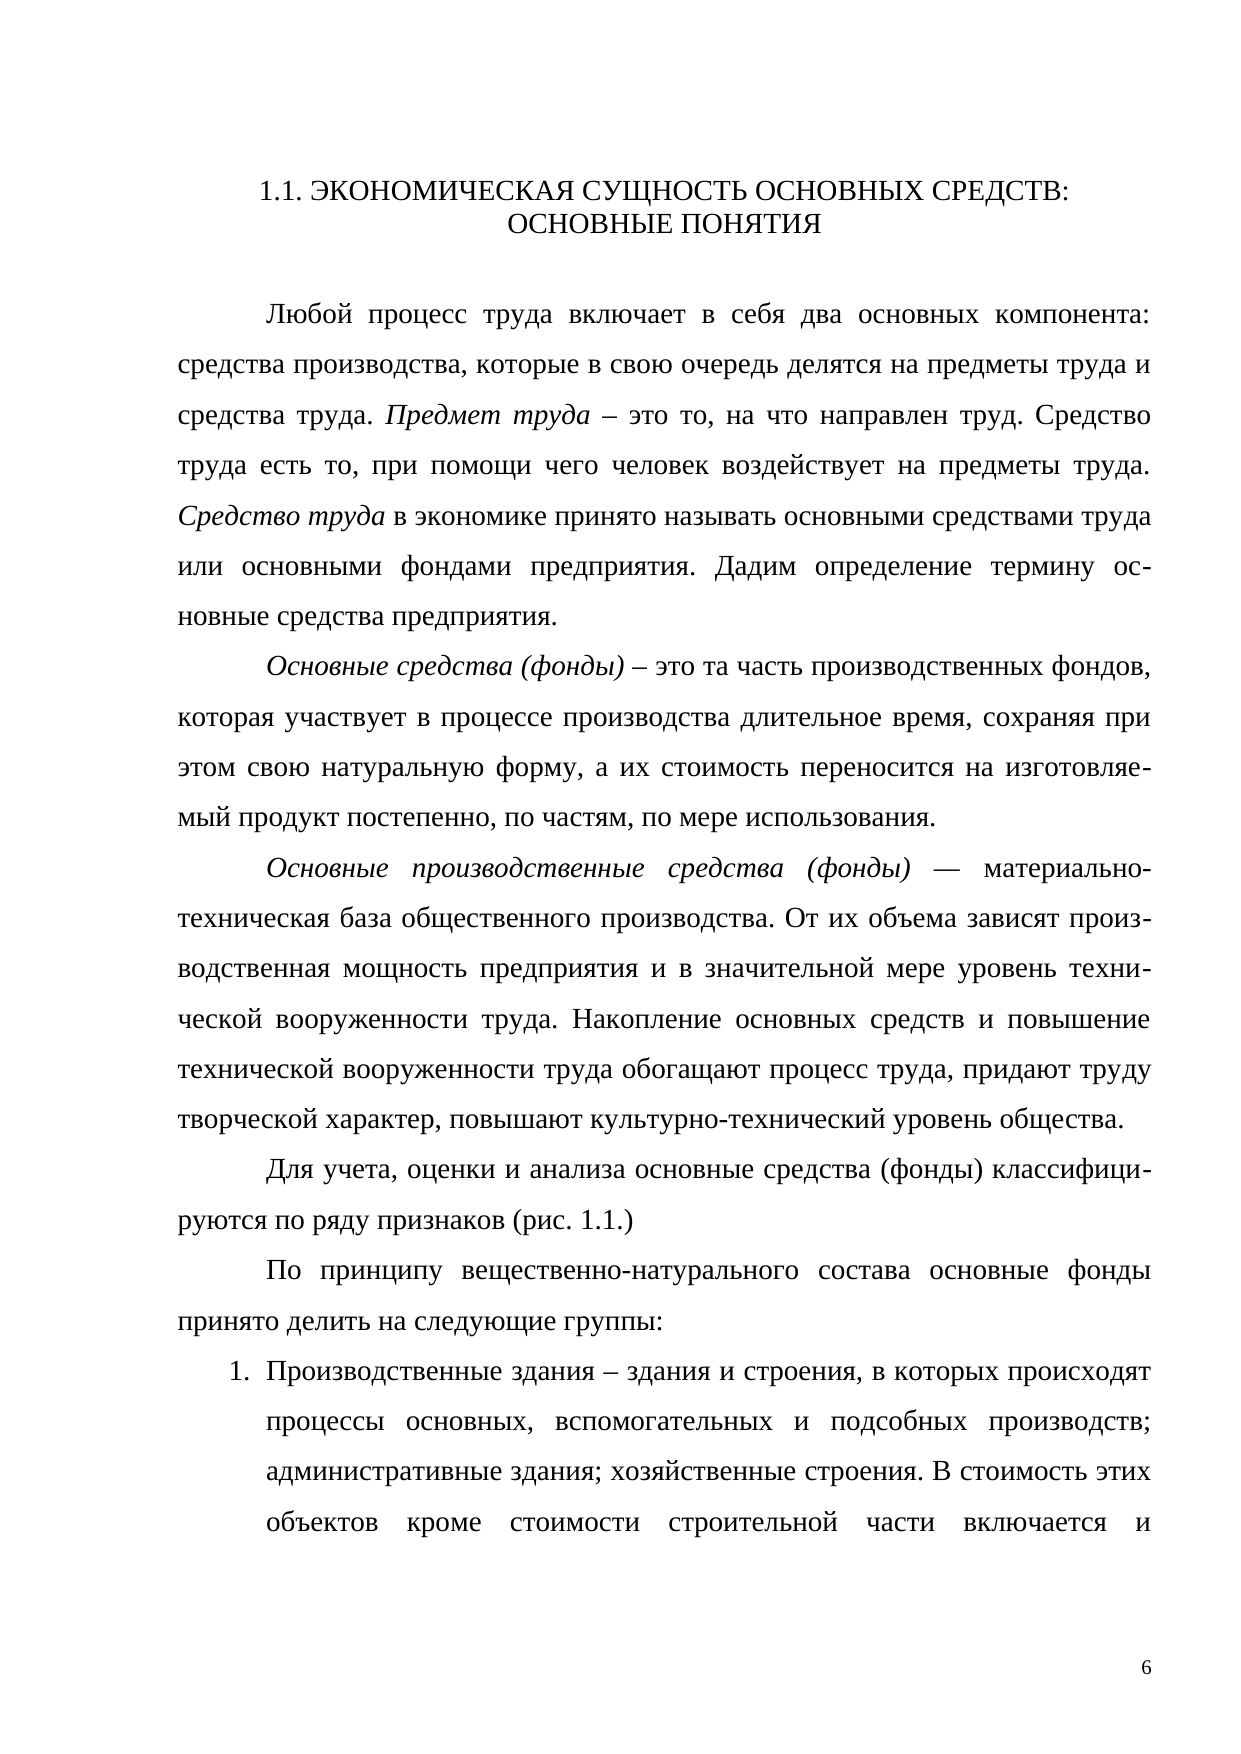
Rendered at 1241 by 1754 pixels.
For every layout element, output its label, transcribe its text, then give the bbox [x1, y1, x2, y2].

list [228, 1353, 1152, 1537]
text Основные средства (фонды) – это та часть производственных фондов, которая участвует в процессе производства длительное время, сохраняя при этом свою натуральную форму, а их стоимость переносится на изготовляемый продукт постепенно, по частям, по мере использования. [177, 648, 1152, 833]
text По принципу вещественно-натурального состава основные фонды принято делить на следующие группы: [177, 1252, 1152, 1336]
subtitle 1.1. Экономическая сущность основных средств: основные понятия [177, 173, 1152, 240]
text Для учета, оценки и анализа основные средства (фонды) классифицируются по ряду признаков (рис. 1.1.) [177, 1152, 1152, 1236]
text Любой процесс труда включает в себя два основных компонента: средства производства, которые в свою очередь делятся на предметы труда и средства труда. Предмет труда – это то, на что направлен труд. Средство труда есть то, при помощи чего человек воздействует на предметы труда. Средство труда в экономике принято называть основными средствами труда или основными фондами предприятия. Дадим определение термину основные средства предприятия. [177, 296, 1152, 632]
text Основные производственные средства (фонды) — материально-техническая база общественного производства. От их объема зависят производственная мощность предприятия и в значительной мере уровень технической вооруженности труда. Накопление основных средств и повышение технической вооруженности труда обогащают процесс труда, придают труду творческой характер, повышают культурно-технический уровень общества. [177, 850, 1152, 1135]
